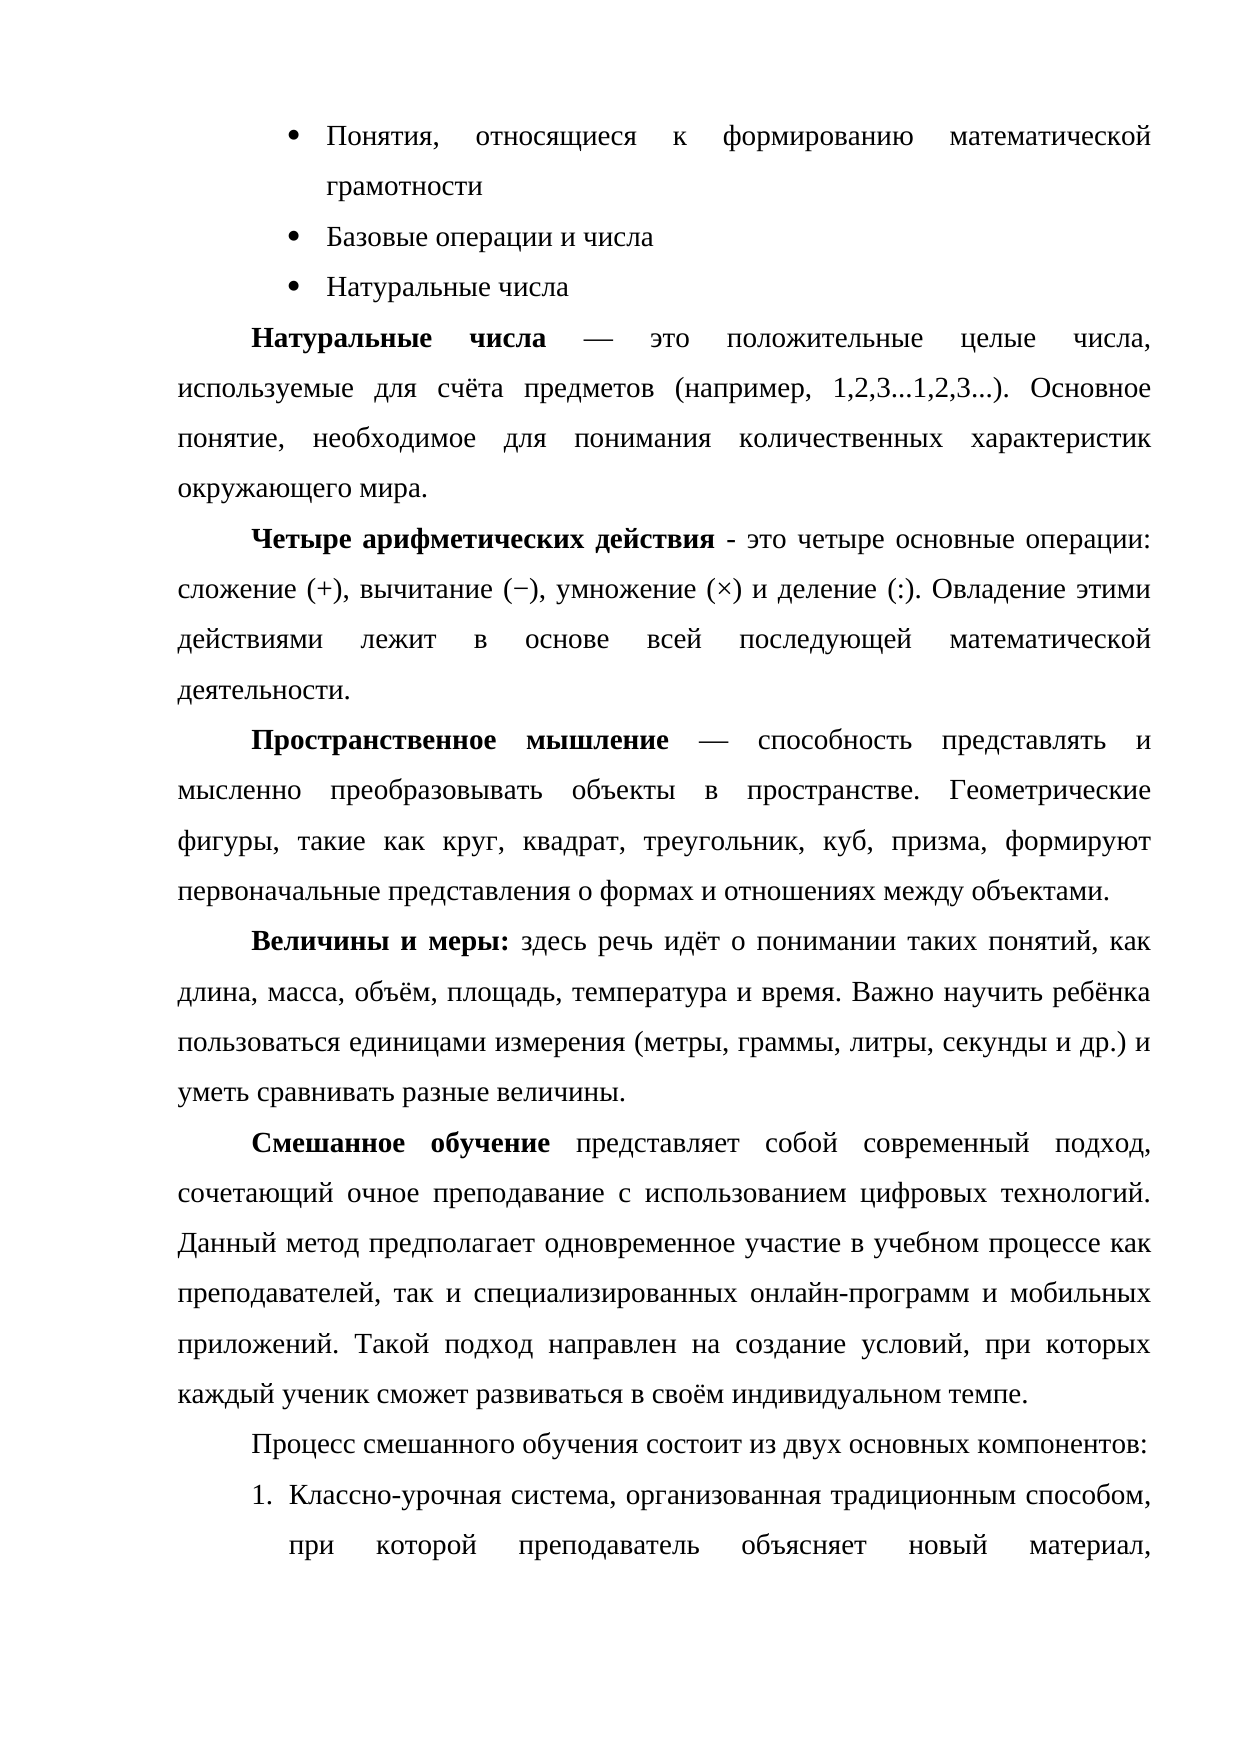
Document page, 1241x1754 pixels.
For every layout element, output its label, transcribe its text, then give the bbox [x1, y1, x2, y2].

text Натуральные числа — это положительные целые числа, используемые для счёта предметов (например, 1,2,3...1,2,3...). Основное понятие, необходимое для понимания количественных характеристик окружающего мира. [177, 320, 1152, 504]
text Величины и меры: здесь речь идёт о понимании таких понятий, как длина, масса, объём, площадь, температура и время. Важно научить ребёнка пользоваться единицами измерения (метры, граммы, литры, секунды и др.) и уметь сравнивать разные величины. [177, 923, 1152, 1108]
list Натуральные числа [288, 269, 1152, 303]
text Четыре арифметических действия - это четыре основные операции: сложение (+), вычитание (−), умножение (×) и деление (:). Овладение этими действиями лежит в основе всей последующей математической деятельности. [177, 521, 1152, 705]
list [251, 1477, 1152, 1561]
list Базовые операции и числа [288, 219, 1152, 252]
text Пространственное мышление — способность представлять и мысленно преобразовывать объекты в пространстве. Геометрические фигуры, такие как круг, квадрат, треугольник, куб, призма, формируют первоначальные представления о формах и отношениях между объектами. [177, 722, 1152, 907]
text Смешанное обучение представляет собой современный подход, сочетающий очное преподавание с использованием цифровых технологий. Данный метод предполагает одновременное участие в учебном процессе как преподавателей, так и специализированных онлайн-программ и мобильных приложений. Такой подход направлен на создание условий, при которых каждый ученик сможет развиваться в своём индивидуальном темпе. [177, 1125, 1152, 1410]
text Процесс смешанного обучения состоит из двух основных компонентов: [177, 1427, 1152, 1460]
list Понятия, относящиеся к формированию математической грамотности [288, 118, 1152, 202]
